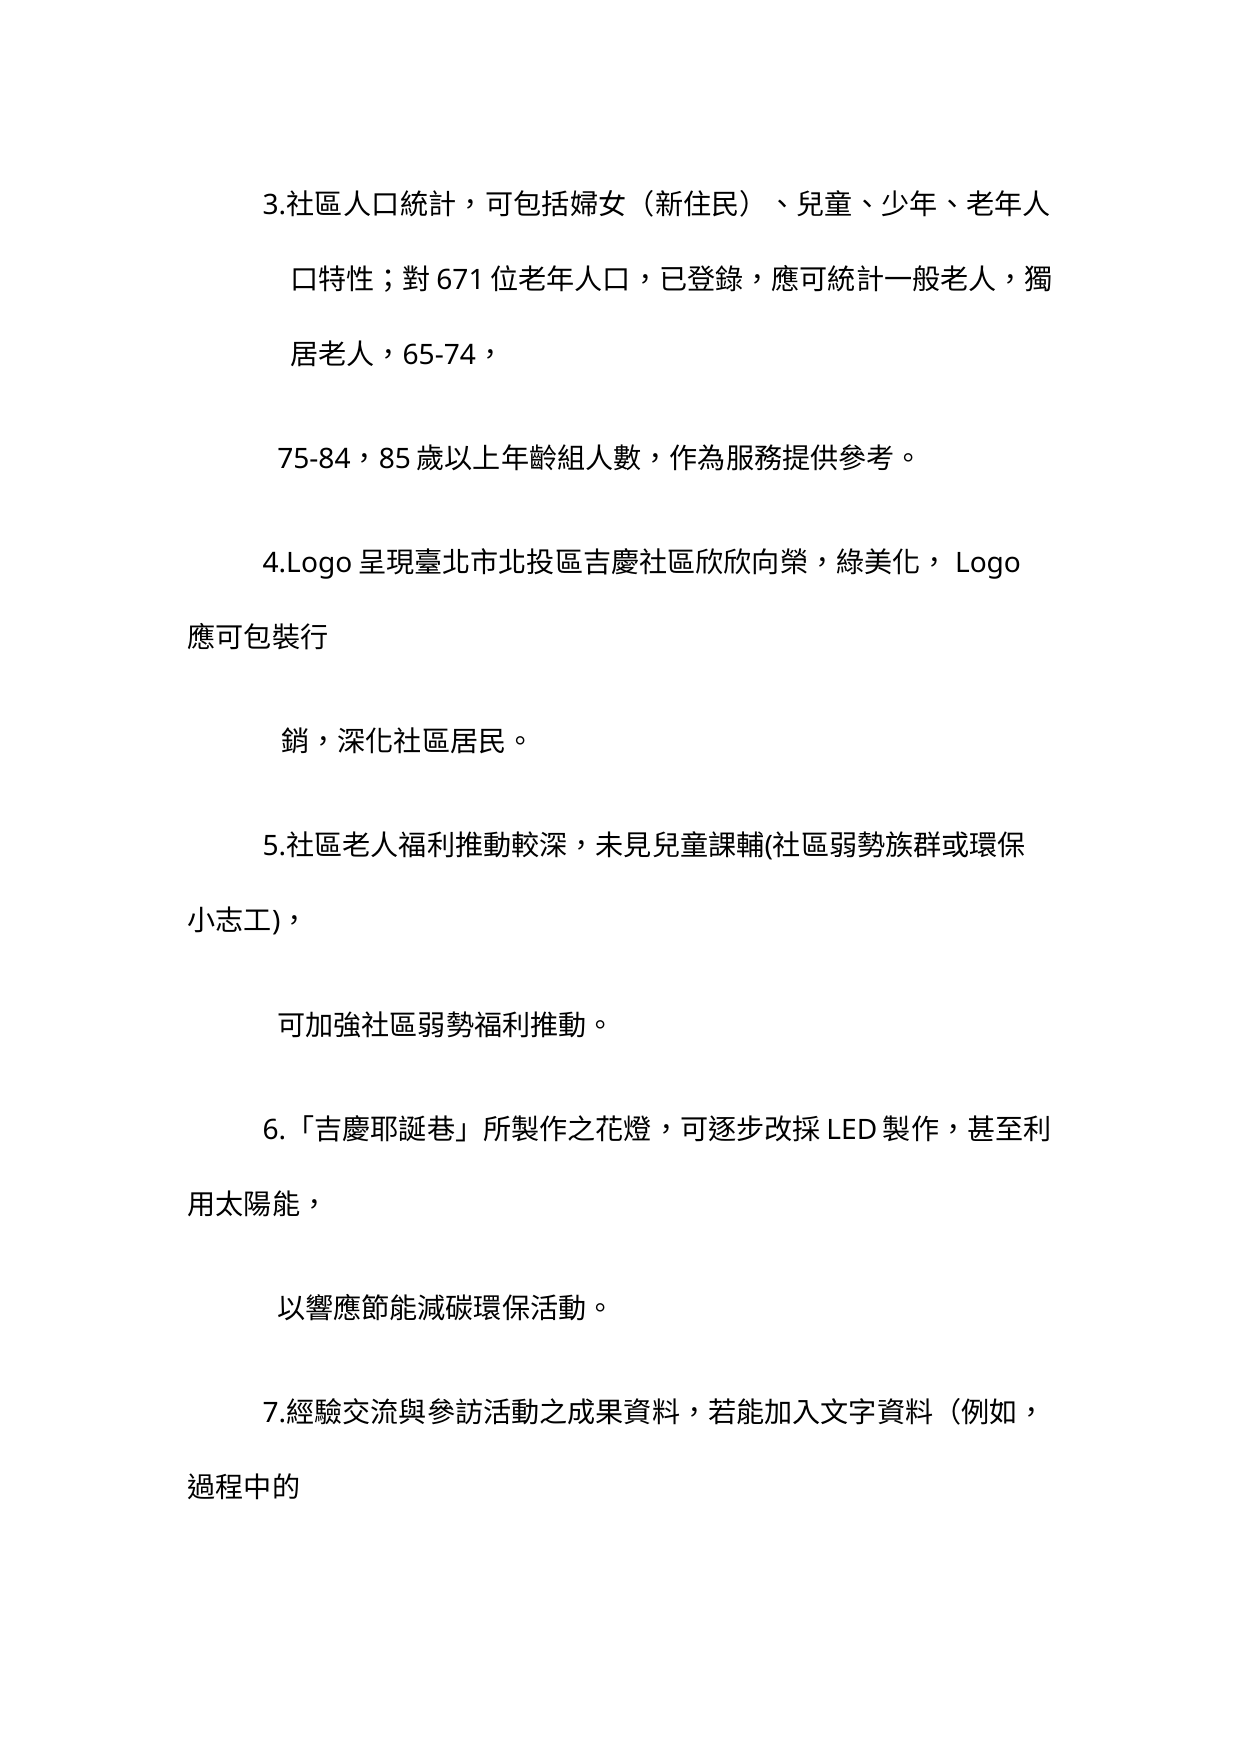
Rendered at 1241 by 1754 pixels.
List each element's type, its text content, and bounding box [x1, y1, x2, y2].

text 75-84，85歲以上年齡組人數，作為服務提供參考。 [262, 419, 1053, 494]
text 3.社區人口統計，可包括婦女（新住民）、兒童、少年、老年人口特性；對671位老年人口，已登錄，應可統計一般老人，獨居老人，65-74， [262, 164, 1053, 389]
text 6.「吉慶耶誕巷」所製作之花燈，可逐步改採LED製作，甚至利用太陽能， [187, 1089, 1053, 1239]
text 可加強社區弱勢福利推動。 [262, 985, 1053, 1060]
text 4.Logo呈現臺北市北投區吉慶社區欣欣向榮，綠美化， Logo應可包裝行 [187, 523, 1053, 673]
text 銷，深化社區居民。 [187, 702, 1053, 777]
text 5.社區老人福利推動較深，未見兒童課輔(社區弱勢族群或環保小志工)， [187, 806, 1053, 956]
text 以響應節能減碳環保活動。 [222, 1269, 1053, 1344]
text 7.經驗交流與參訪活動之成果資料，若能加入文字資料（例如，過程中的 [187, 1373, 1053, 1523]
